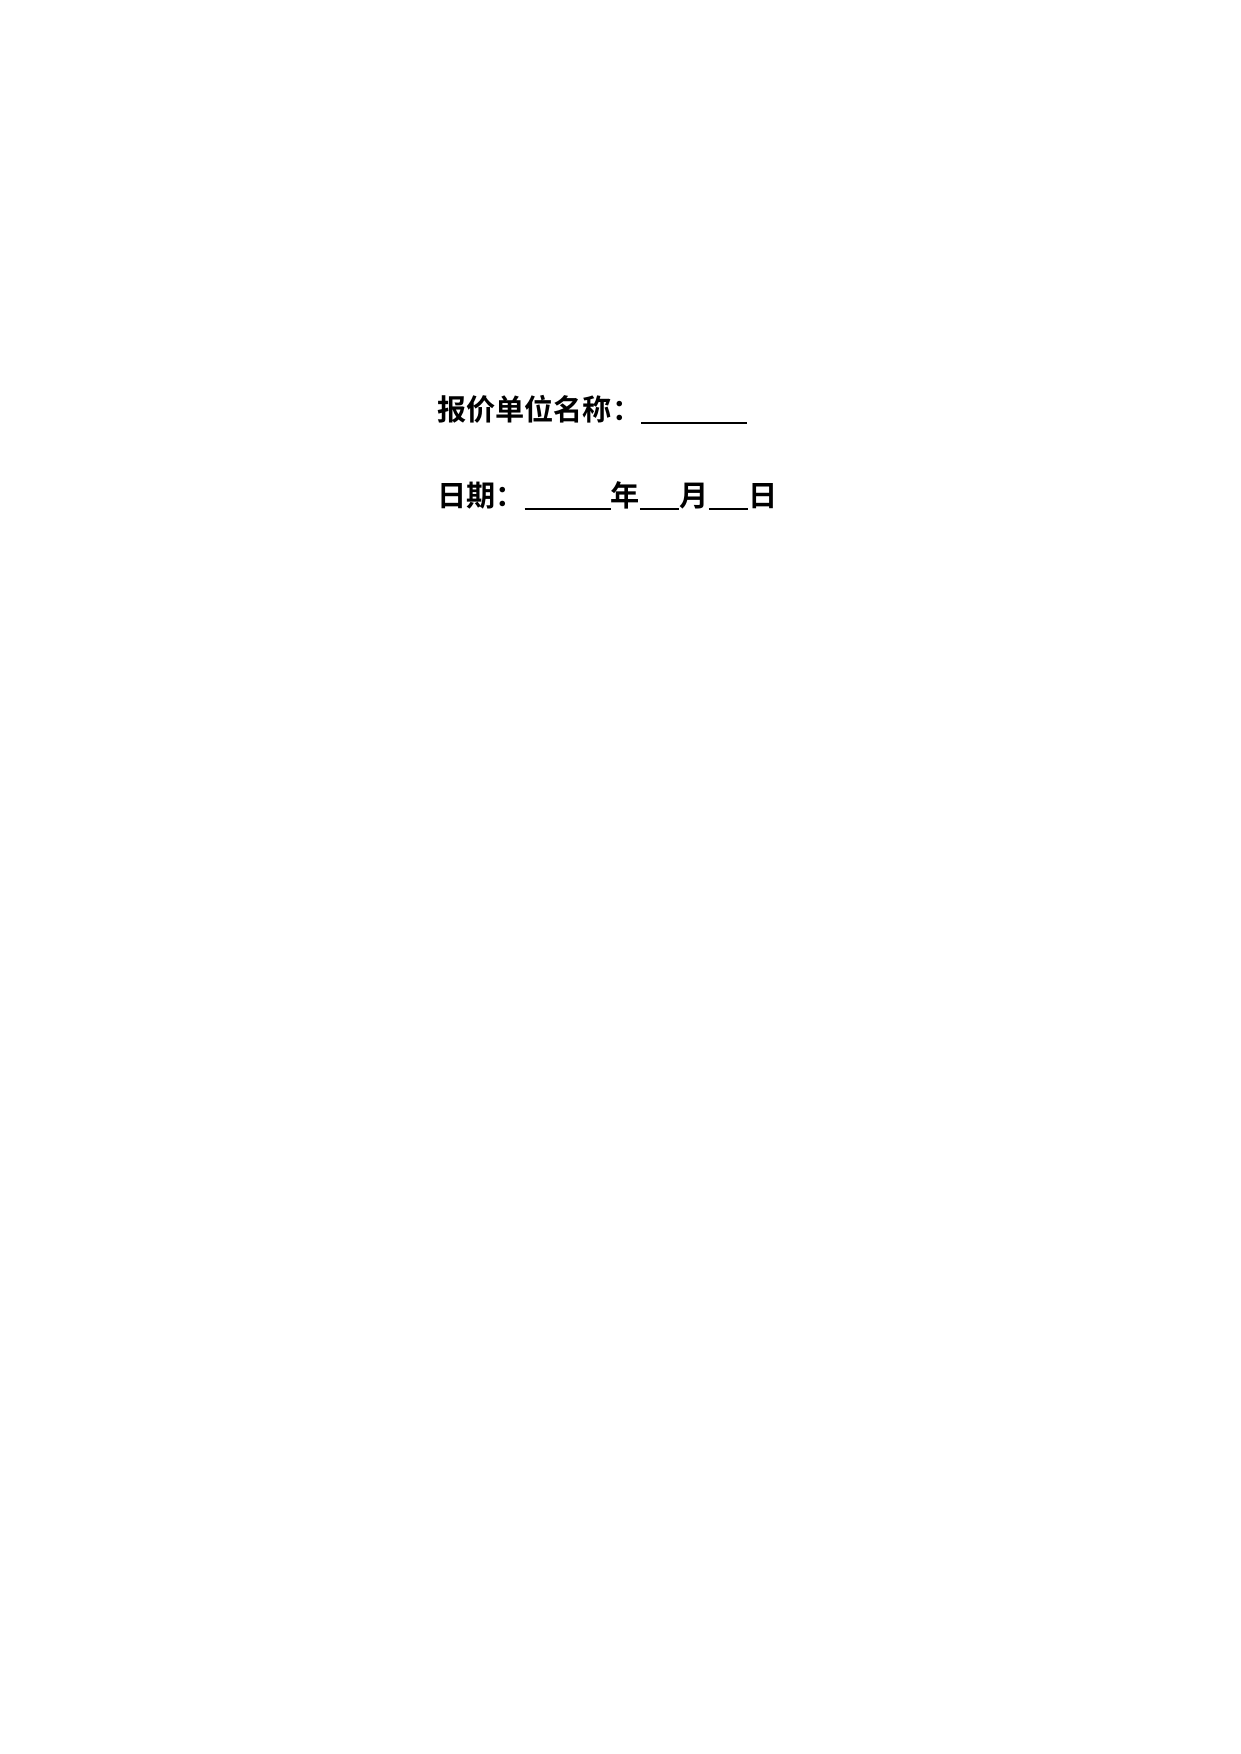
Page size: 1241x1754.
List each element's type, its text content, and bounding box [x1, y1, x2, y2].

text 报价单位名称： [112, 375, 1087, 440]
text 日期： 年 月 日 [112, 461, 1087, 526]
